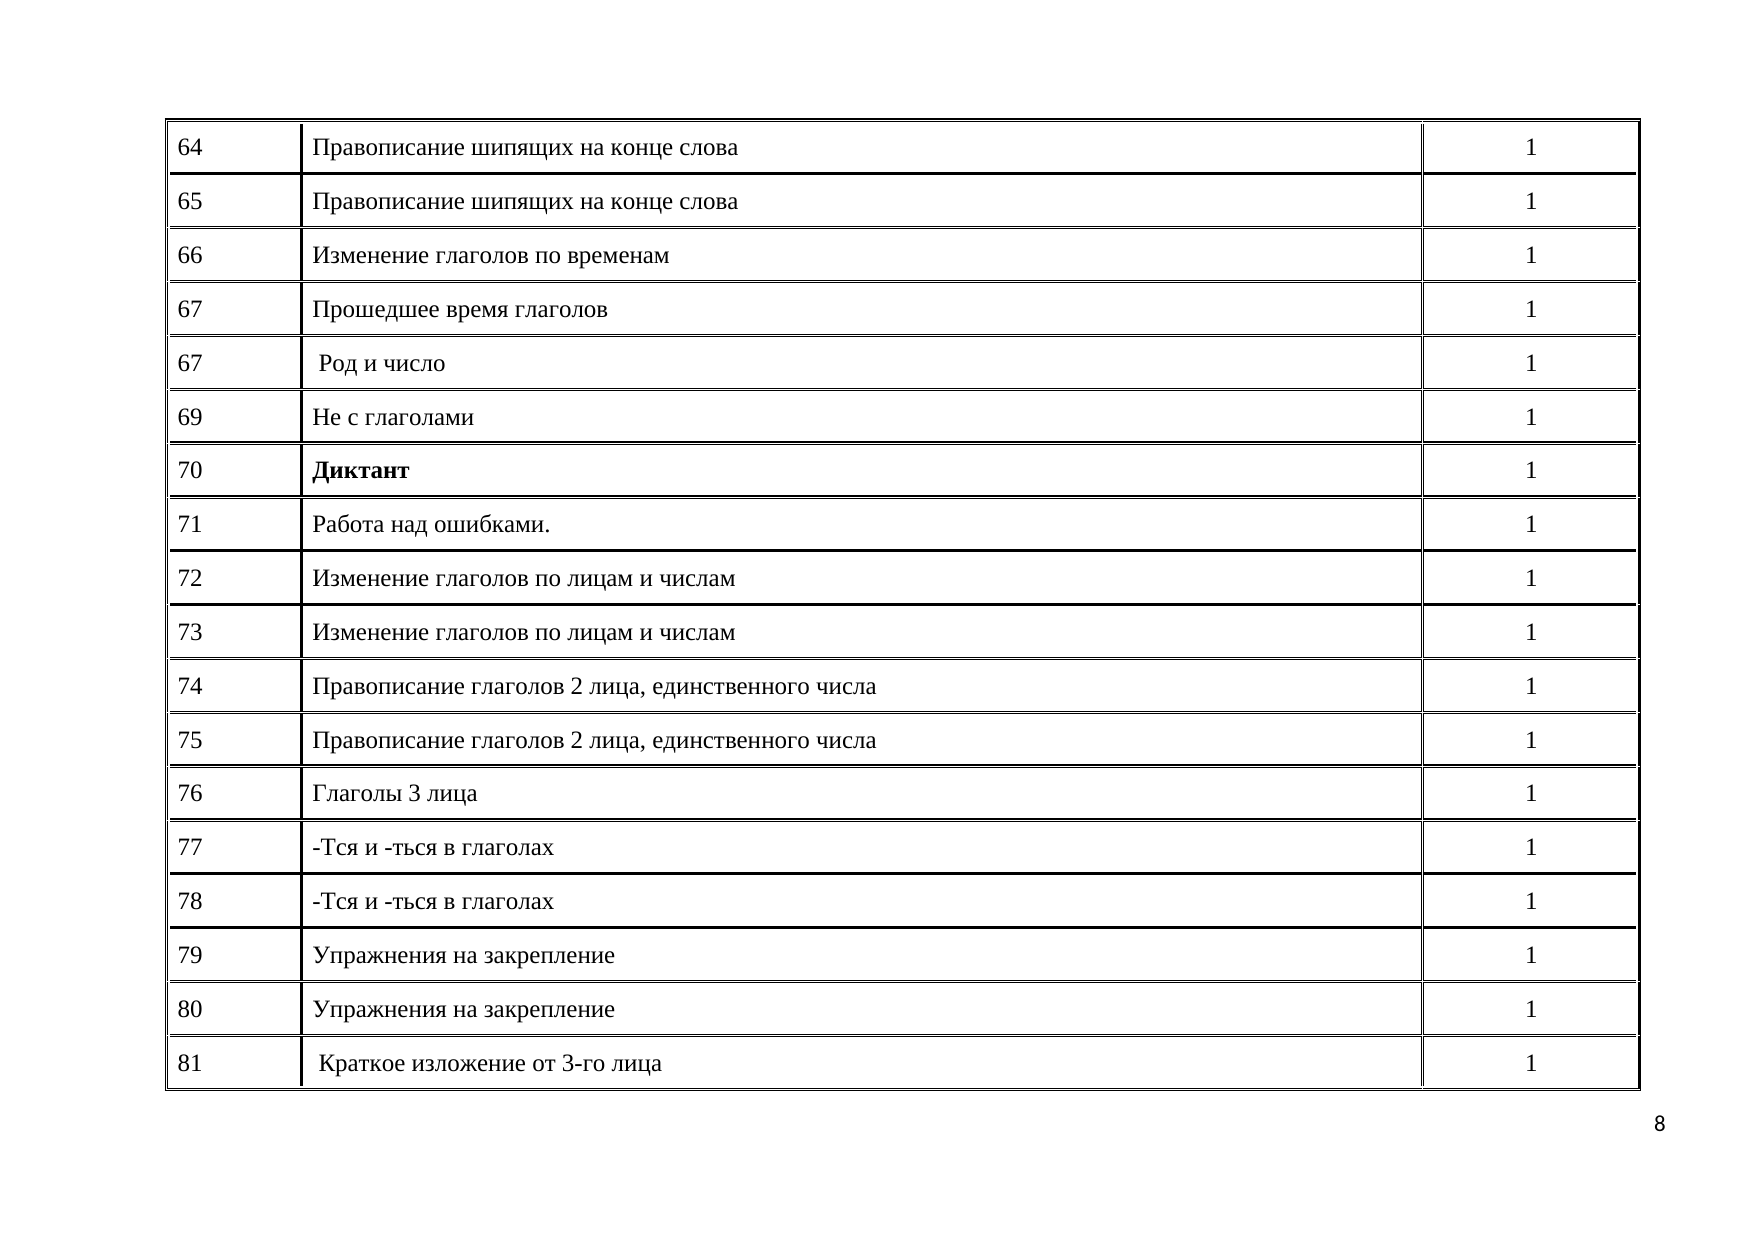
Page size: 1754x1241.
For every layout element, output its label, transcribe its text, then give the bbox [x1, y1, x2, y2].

table_cell 65 [168, 172, 300, 226]
table_cell Род и число [303, 337, 1421, 387]
table_cell Изменение глаголов по лицам и числам [303, 552, 1421, 603]
table_cell 1 [1424, 872, 1638, 926]
table_cell 1 [1424, 818, 1639, 872]
table_cell Упражнения на закрепление [303, 929, 1421, 980]
table_cell 76 [168, 764, 300, 818]
table_cell 1 [1424, 334, 1639, 387]
table_cell Правописание шипящих на конце слова [301, 122, 1422, 172]
table_cell Упражнения на закрепление [303, 983, 1421, 1034]
table_cell Работа над ошибками. [303, 499, 1421, 549]
table_cell -Тся и -ться в глаголах [303, 875, 1421, 926]
table_cell 67 [166, 280, 301, 333]
table_cell 72 [168, 549, 300, 603]
table_cell 1 [1424, 764, 1639, 818]
table_cell Прошедшее время глаголов [303, 283, 1421, 333]
table_cell 1 [1424, 926, 1638, 980]
table_cell -Тся и -ться в глаголах [303, 822, 1421, 872]
table_cell 67 [168, 334, 300, 387]
table_cell 77 [168, 818, 300, 872]
table_cell 1 [1423, 226, 1639, 280]
table_cell 73 [166, 603, 300, 657]
table_cell 1 [1424, 495, 1639, 549]
table_cell 74 [166, 657, 301, 711]
table_cell 1 [1424, 603, 1639, 657]
table_cell 1 [1423, 280, 1639, 333]
table_cell Изменение глаголов по временам [303, 229, 1421, 280]
table_cell Правописание глаголов 2 лица, единственного числа [303, 660, 1421, 711]
table_cell 1 [1423, 1034, 1639, 1087]
table_cell Изменение глаголов по лицам и числам [303, 606, 1421, 657]
table_cell 80 [166, 980, 301, 1034]
table_cell 1 [1424, 549, 1638, 603]
table_cell Правописание шипящих на конце слова [303, 175, 1421, 226]
table_cell Правописание глаголов 2 лица, единственного числа [303, 714, 1421, 764]
table_cell Краткое изложение от 3-го лица [301, 1037, 1422, 1087]
table_cell 75 [166, 711, 301, 764]
table_cell Не с глаголами [303, 391, 1421, 441]
table_cell 69 [168, 388, 300, 441]
table_cell 64 [168, 122, 301, 172]
table_cell Глаголы 3 лица [303, 768, 1421, 818]
table_cell 78 [168, 872, 300, 926]
table_cell 66 [166, 226, 301, 280]
table_cell 1 [1424, 441, 1639, 495]
table_cell 1 [1423, 711, 1639, 764]
table_cell 1 [1423, 980, 1639, 1034]
table_cell 1 [1424, 172, 1638, 226]
table_cell 1 [1423, 122, 1638, 172]
table_cell 1 [1423, 657, 1639, 711]
table_cell 81 [166, 1034, 301, 1087]
table_cell 71 [168, 495, 300, 549]
table_cell 79 [168, 926, 300, 980]
table_cell Диктант [303, 445, 1421, 495]
table_cell 1 [1424, 388, 1639, 441]
table_cell 70 [168, 441, 300, 495]
